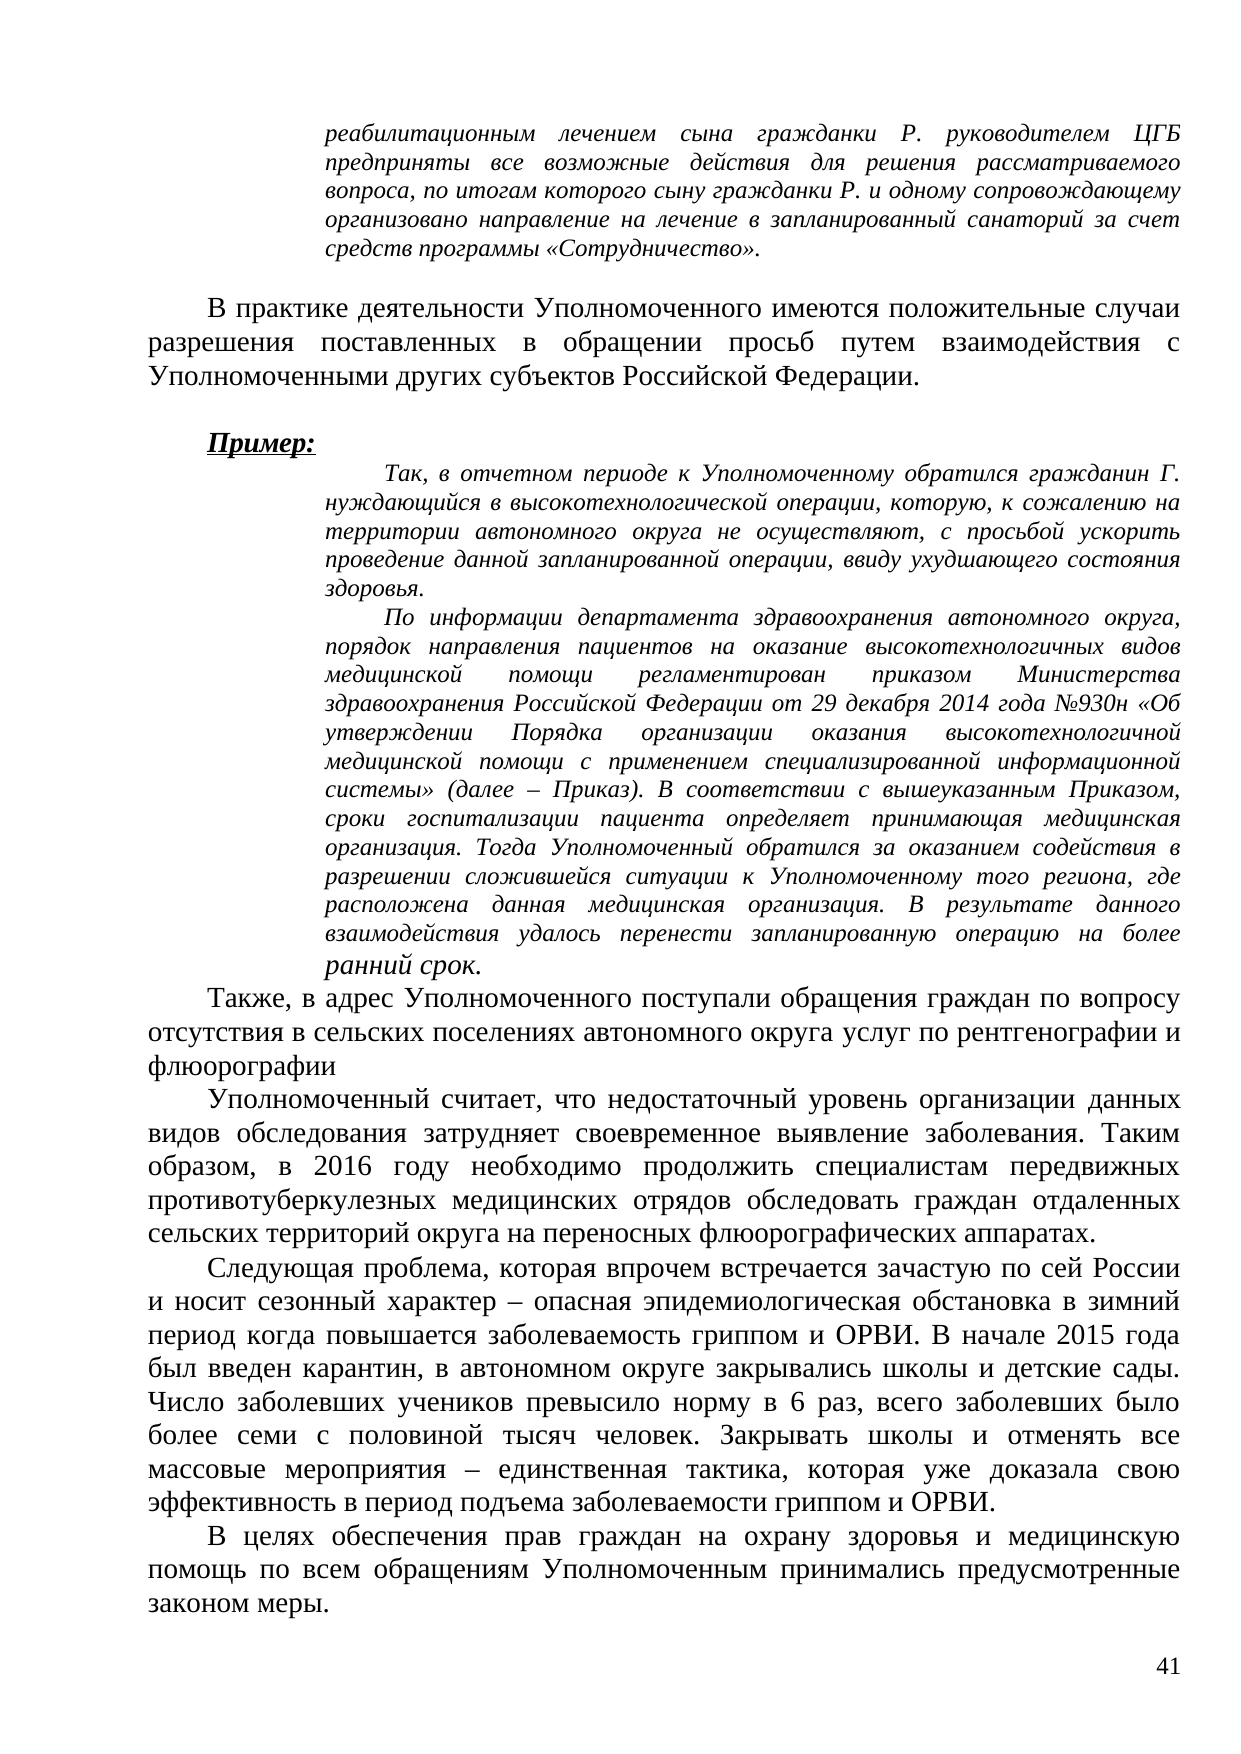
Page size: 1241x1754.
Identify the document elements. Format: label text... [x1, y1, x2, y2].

text В практике деятельности Уполномоченного имеются положительные случаи разрешения поставленных в обращении просьб путем взаимодействия с Уполномоченными других субъектов Российской Федерации. [148, 291, 1181, 391]
text Также, в адрес Уполномоченного поступали обращения граждан по вопросу отсутствия в сельских поселениях автономного округа услуг по рентгенографии и флюорографии [148, 981, 1181, 1081]
text В целях обеспечения прав граждан на охрану здоровья и медицинскую помощь по всем обращениям Уполномоченным принимались предусмотренные законом меры. [148, 1518, 1181, 1619]
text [325, 118, 1181, 262]
text Так, в отчетном периоде к Уполномоченному обратился гражданин Г. нуждающийся в высокотехнологической операции, которую, к сожалению на территории автономного округа не осуществляют, с просьбой ускорить проведение данной запланированной операции, ввиду ухудшающего состояния здоровья. [325, 458, 1181, 602]
text Уполномоченный считает, что недостаточный уровень организации данных видов обследования затрудняет своевременное выявление заболевания. Таким образом, в 2016 году необходимо продолжить специалистам передвижных противотуберкулезных медицинских отрядов обследовать граждан отдаленных сельских территорий округа на переносных флюорографических аппаратах. [148, 1081, 1181, 1250]
text Пример: [148, 425, 1181, 458]
text По информации департамента здравоохранения автономного округа, порядок направления пациентов на оказание высокотехнологичных видов медицинской помощи регламентирован приказом Министерства здравоохранения Российской Федерации от 29 декабря 2014 года №930н «Об утверждении Порядка организации оказания высокотехнологичной медицинской помощи с применением специализированной информационной системы» (далее – Приказ). В соответствии с вышеуказанным Приказом, сроки госпитализации пациента определяет принимающая медицинская организация. Тогда Уполномоченный обратился за оказанием содействия в разрешении сложившейся ситуации к Уполномоченному того региона, где расположена данная медицинская организация. В результате данного взаимодействия удалось перенести запланированную операцию на более ранний срок. [325, 602, 1181, 981]
text Следующая проблема, которая впрочем встречается зачастую по сей России и носит сезонный характер – опасная эпидемиологическая обстановка в зимний период когда повышается заболеваемость гриппом и ОРВИ. В начале 2015 года был введен карантин, в автономном округе закрывались школы и детские сады. Число заболевших учеников превысило норму в 6 раз, всего заболевших было более семи с половиной тысяч человек. Закрывать школы и отменять все массовые мероприятия – единственная тактика, которая уже доказала свою эффективность в период подъема заболеваемости гриппом и ОРВИ. [148, 1250, 1181, 1518]
